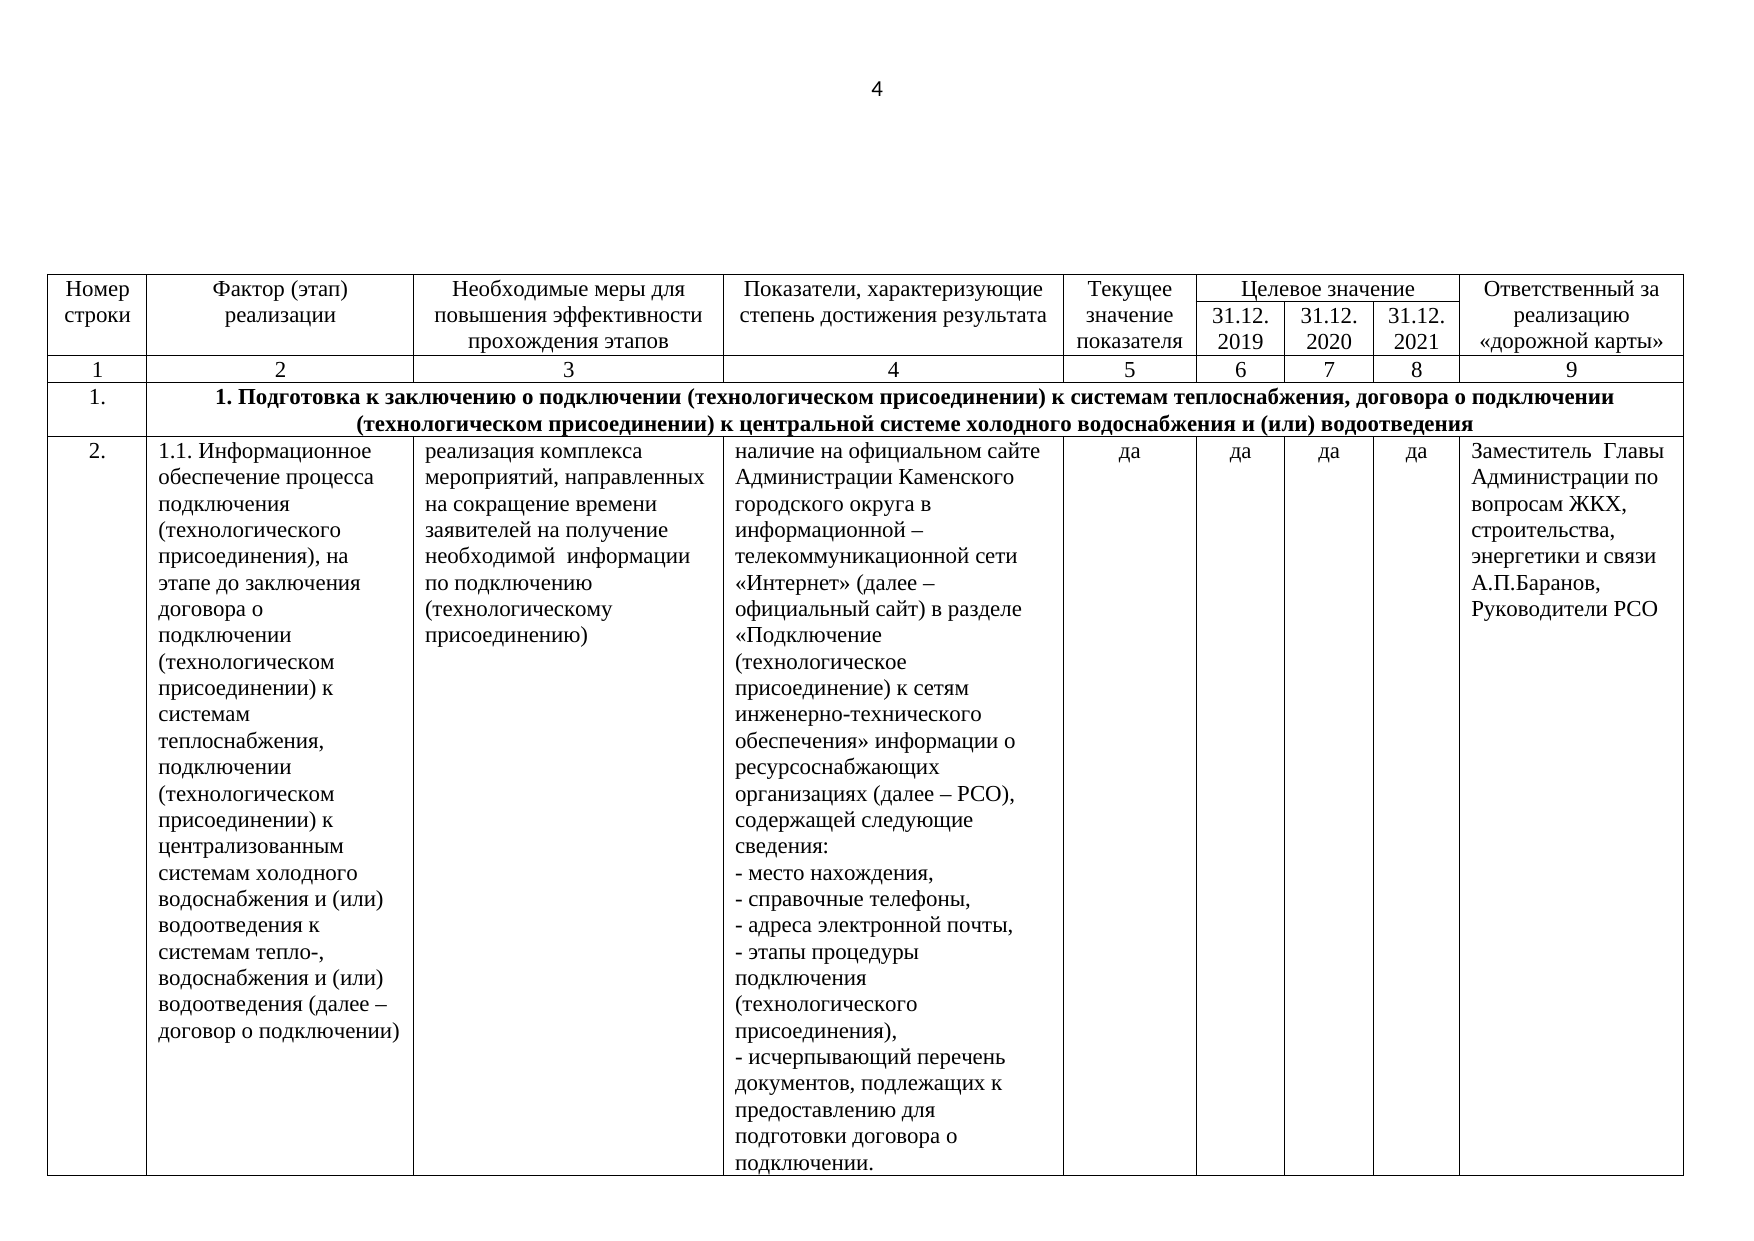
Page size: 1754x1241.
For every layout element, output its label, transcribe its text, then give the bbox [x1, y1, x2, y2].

table_cell 9 [1460, 356, 1683, 382]
table_cell 2 [147, 356, 413, 382]
table_cell 2. [48, 437, 146, 1175]
table_cell 1 [48, 356, 146, 382]
table_cell да [1064, 437, 1196, 1175]
table_cell 5 [1064, 356, 1196, 382]
table_header Показатели, характеризующие степень достижения результата [724, 275, 1063, 355]
table_header Целевое значение [1197, 275, 1459, 301]
table_cell да [1374, 437, 1459, 1175]
table_header Необходимые меры для повышения эффективности прохождения этапов [414, 275, 723, 355]
table_cell 4 [724, 356, 1063, 382]
table_cell 3 [414, 356, 723, 382]
table_cell 7 [1285, 356, 1373, 382]
table_cell наличие на официальном сайте Администрации Каменского городского округа в информационной –телекоммуникационной сети «Интернет» (далее – официальный сайт) в разделе «Подключение (технологическое присоединение) к сетям инженерно-технического обеспечения» информации о ресурсоснабжающих организациях (далее – РСО), содержащей следующие сведения: - место нахождения, - справочные телефоны, - адреса электронной почты, - этапы процедуры подключения (технологического присоединения), - исчерпывающий перечень документов, подлежащих к предоставлению для подготовки договора о подключении. [724, 437, 1063, 1175]
table_header Ответственный за реализацию «дорожной карты» [1460, 275, 1683, 355]
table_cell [1460, 437, 1683, 1175]
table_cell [147, 437, 413, 1175]
table_cell да [1197, 437, 1284, 1175]
table_cell 1. [48, 383, 146, 436]
table_header Текущее значение показателя [1064, 275, 1196, 355]
table_cell 31.12.2020 [1285, 302, 1373, 355]
table_cell 8 [1374, 356, 1459, 382]
table_cell 1. Подготовка к заключению о подключении (технологическом присоединении) к системам теплоснабжения, договора о подключении (технологическом присоединении) к центральной системе холодного водоснабжения и (или) водоотведения [147, 383, 1683, 436]
table_cell 31.12.2019 [1197, 302, 1284, 355]
table_cell 31.12.2021 [1374, 302, 1459, 355]
table_header Фактор (этап) реализации [147, 275, 413, 355]
table_header Номер строки [48, 275, 146, 355]
table_cell 6 [1197, 356, 1284, 382]
table_cell да [1285, 437, 1373, 1175]
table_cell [414, 437, 723, 1175]
